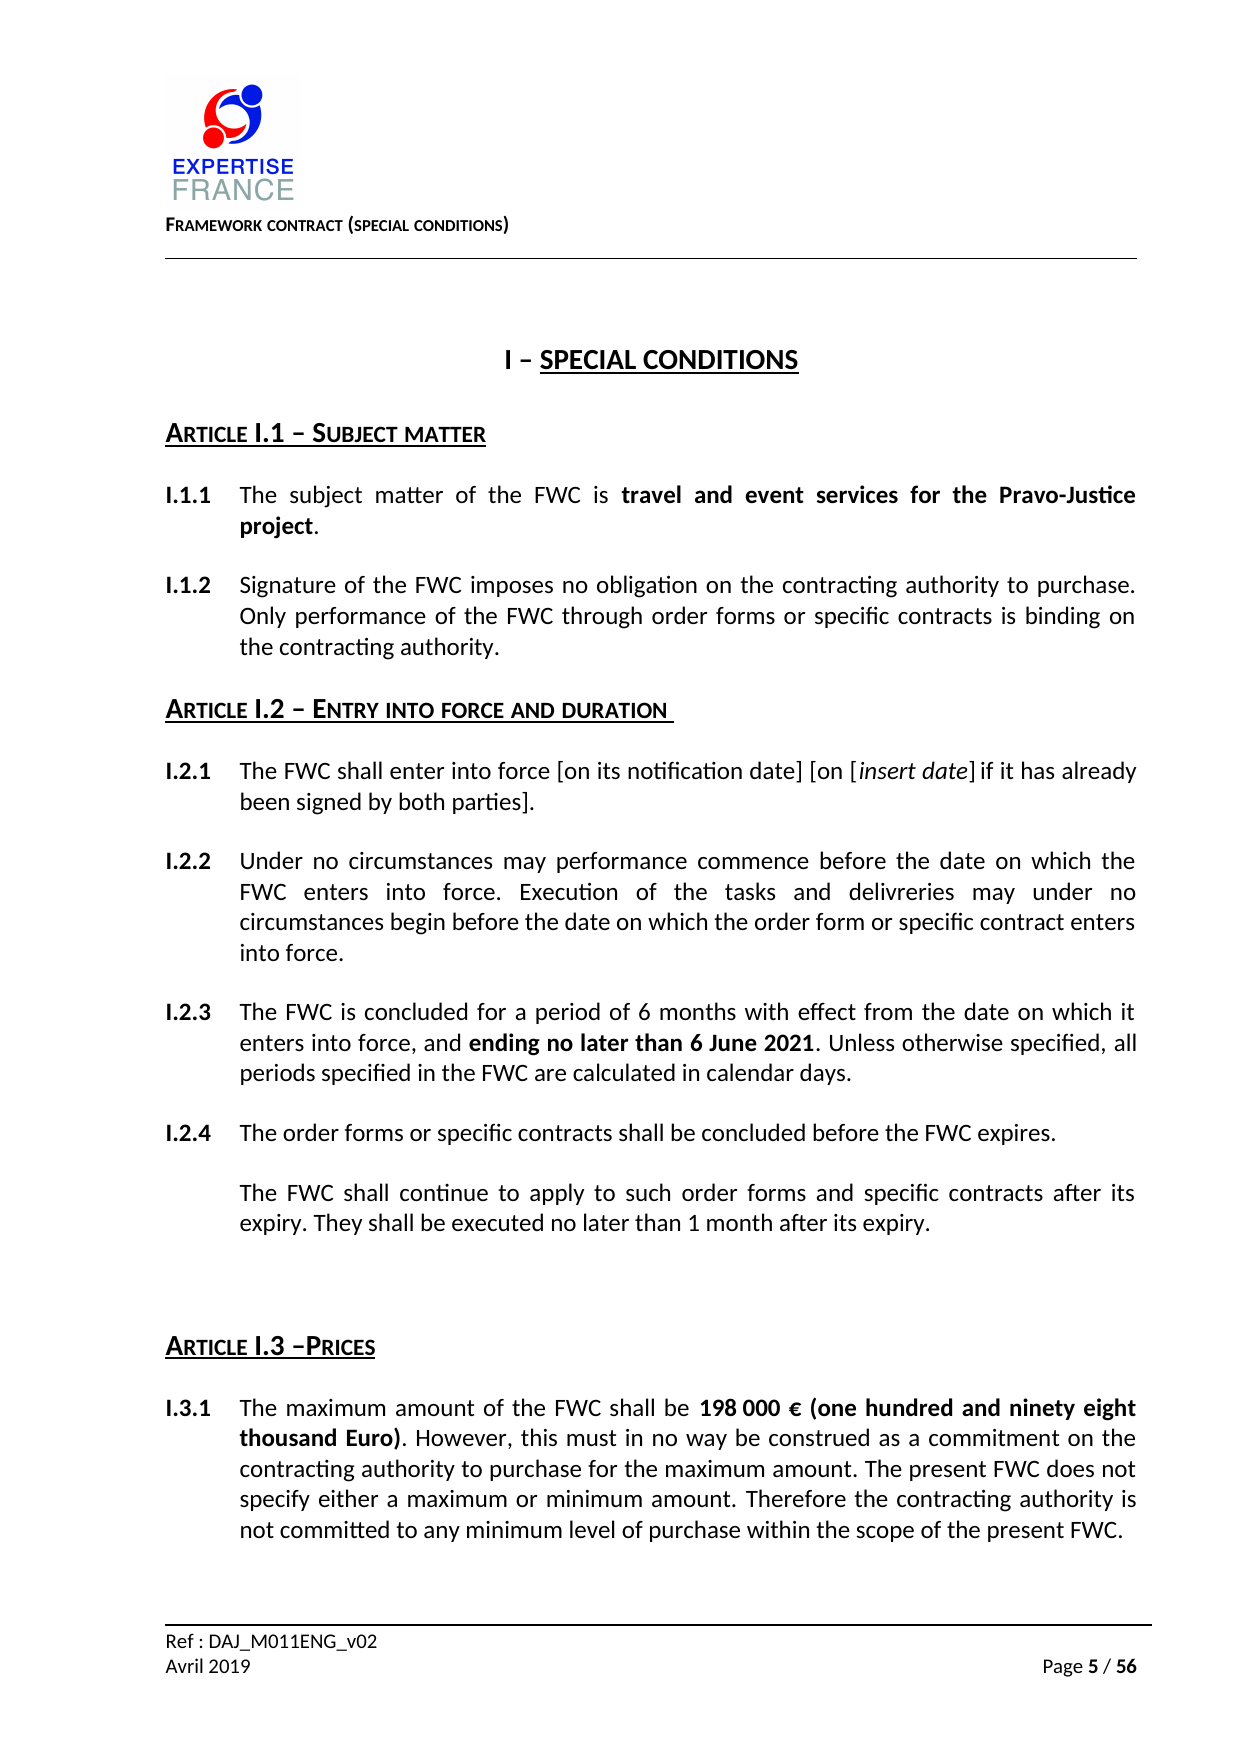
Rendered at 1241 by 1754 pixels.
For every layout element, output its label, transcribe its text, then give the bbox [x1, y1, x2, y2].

subtitle Article I.3 –Prices [165, 1327, 1137, 1362]
text I.1.1 The subject matter of the FWC is travel and event services for the Pravo-Justice project. [165, 479, 1137, 540]
text I.3.1 The maximum amount of the FWC shall be 198 000 € (one hundred and ninety eight thousand Euro). However, this must in no way be construed as a commitment on the contracting authority to purchase for the maximum amount. The present FWC does not specify either a maximum or minimum amount. Therefore the contracting authority is not committed to any minimum level of purchase within the scope of the present FWC. [165, 1392, 1137, 1544]
text I.1.2 Signature of the FWC imposes no obligation on the contracting authority to purchase. Only performance of the FWC through order forms or specific contracts is binding on the contracting authority. [165, 569, 1137, 661]
subtitle Article I.1 – Subject matter [165, 414, 1137, 450]
text I.2.3 The FWC is concluded for a period of 6 months with effect from the date on which it enters into force, and ending no later than 6 June 2021. Unless otherwise specified, all periods specified in the FWC are calculated in calendar days. [165, 997, 1137, 1088]
text I.2.2 Under no circumstances may performance commence before the date on which the FWC enters into force. Execution of the tasks and delivreries may under no circumstances begin before the date on which the order form or specific contract enters into force. [165, 845, 1137, 967]
subtitle Article I.2 – Entry into force and duration [165, 690, 1137, 726]
text I.2.1 The FWC shall enter into force [on its notification date] [on [insert date] if it has already been signed by both parties]. [165, 755, 1137, 816]
text I.2.4 The order forms or specific contracts shall be concluded before the FWC expires. [165, 1117, 1137, 1148]
picture [165, 75, 302, 211]
text I – Special Conditions [165, 341, 1137, 377]
text The FWC shall continue to apply to such order forms and specific contracts after its expiry. They shall be executed no later than 1 month after its expiry. [239, 1177, 1137, 1238]
